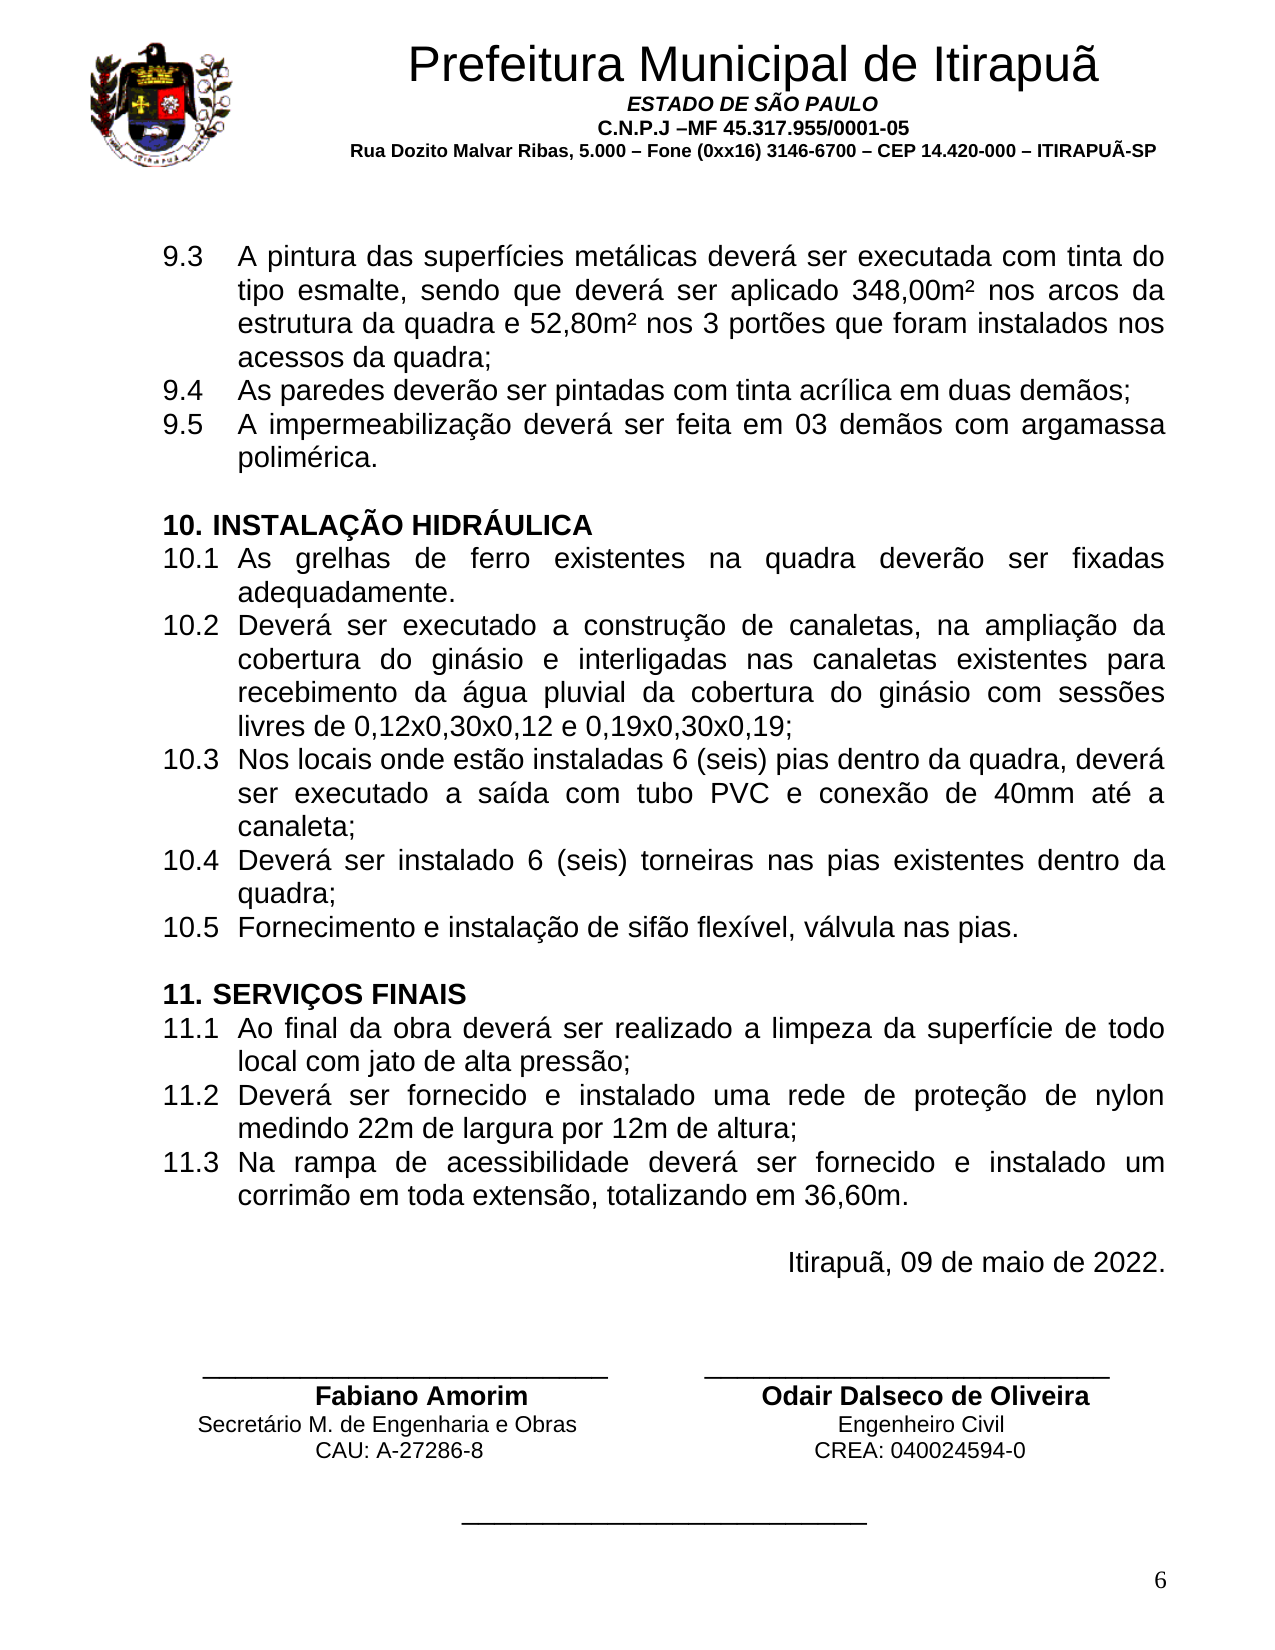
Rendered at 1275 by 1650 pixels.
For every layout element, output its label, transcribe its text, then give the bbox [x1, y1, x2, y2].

text Fabiano Amorim Odair Dalseco de Oliveira [162, 1380, 1167, 1411]
list As grelhas de ferro existentes na quadra deverão ser fixadas adequadamente. [162, 541, 1167, 608]
text _________________________ [162, 1492, 1167, 1526]
list Deverá ser executado a construção de canaletas, na ampliação da cobertura do ginásio e interligadas nas canaletas existentes para recebimento da água pluvial da cobertura do ginásio com sessões livres de 0,12x0,30x0,12 e 0,19x0,30x0,19; [162, 608, 1167, 742]
list INSTALAÇÃO HIDRÁULICA [162, 508, 1167, 541]
list A impermeabilização deverá ser feita em 03 demãos com argamassa polimérica. [162, 407, 1167, 474]
list Ao final da obra deverá ser realizado a limpeza da superfície de todo local com jato de alta pressão; [162, 1011, 1167, 1078]
text Itirapuã, 09 de maio de 2022. [162, 1246, 1167, 1279]
list Nos locais onde estão instaladas 6 (seis) pias dentro da quadra, deverá ser executado a saída com tubo PVC e conexão de 40mm até a canaleta; [162, 742, 1167, 843]
list SERVIÇOS FINAIS [162, 977, 1167, 1011]
list Deverá ser fornecido e instalado uma rede de proteção de nylon medindo 22m de largura por 12m de altura; [162, 1078, 1167, 1145]
text _________________________ _________________________ [162, 1346, 1167, 1380]
text CAU: A-27286-8 CREA: 040024594-0 [162, 1437, 1167, 1464]
list As paredes deverão ser pintadas com tinta acrílica em duas demãos; [162, 373, 1167, 407]
list Na rampa de acessibilidade deverá ser fornecido e instalado um corrimão em toda extensão, totalizando em 36,60m. [162, 1145, 1167, 1212]
text Secretário M. de Engenharia e Obras Engenheiro Civil [162, 1411, 1167, 1437]
picture [90, 29, 245, 182]
list Deverá ser instalado 6 (seis) torneiras nas pias existentes dentro da quadra; [162, 843, 1167, 910]
list A pintura das superfícies metálicas deverá ser executada com tinta do tipo esmalte, sendo que deverá ser aplicado 348,00m² nos arcos da estrutura da quadra e 52,80m² nos 3 portões que foram instalados nos acessos da quadra; [162, 239, 1167, 373]
list Fornecimento e instalação de sifão flexível, válvula nas pias. [162, 910, 1167, 944]
